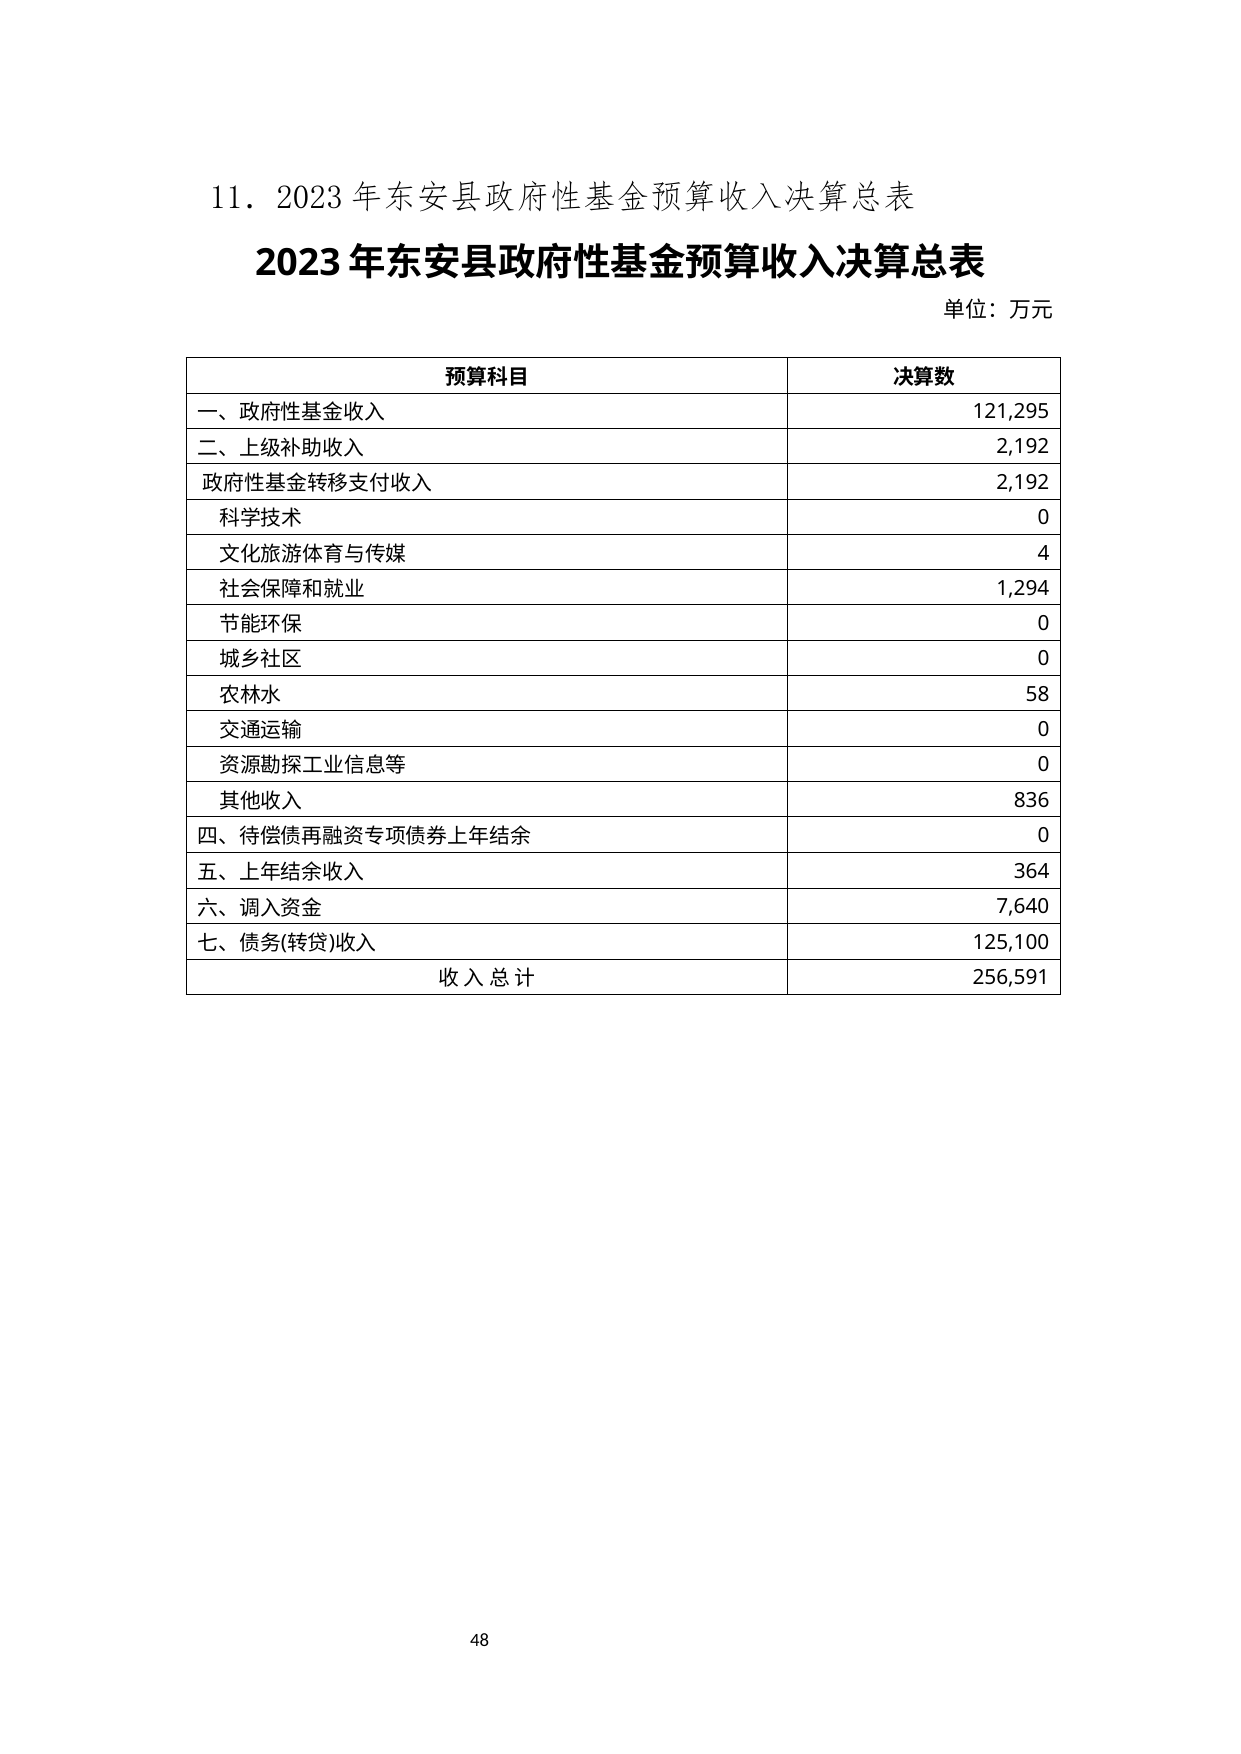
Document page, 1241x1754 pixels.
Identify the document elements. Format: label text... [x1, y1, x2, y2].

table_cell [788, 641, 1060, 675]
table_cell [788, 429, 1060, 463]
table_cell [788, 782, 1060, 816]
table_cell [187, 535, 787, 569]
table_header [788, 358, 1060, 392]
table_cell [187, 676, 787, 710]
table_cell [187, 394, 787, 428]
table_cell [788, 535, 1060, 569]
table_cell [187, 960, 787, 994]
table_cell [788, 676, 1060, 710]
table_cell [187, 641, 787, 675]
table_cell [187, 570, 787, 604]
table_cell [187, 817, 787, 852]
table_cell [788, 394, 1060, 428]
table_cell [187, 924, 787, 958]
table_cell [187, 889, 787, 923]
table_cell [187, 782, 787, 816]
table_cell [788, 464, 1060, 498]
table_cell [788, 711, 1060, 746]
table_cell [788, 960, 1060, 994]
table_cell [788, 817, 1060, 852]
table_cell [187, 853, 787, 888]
text 202年东安县政府性基金预算收入决算总表 [187, 227, 1053, 292]
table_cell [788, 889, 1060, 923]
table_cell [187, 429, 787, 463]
text 单位：万元 [187, 292, 1053, 324]
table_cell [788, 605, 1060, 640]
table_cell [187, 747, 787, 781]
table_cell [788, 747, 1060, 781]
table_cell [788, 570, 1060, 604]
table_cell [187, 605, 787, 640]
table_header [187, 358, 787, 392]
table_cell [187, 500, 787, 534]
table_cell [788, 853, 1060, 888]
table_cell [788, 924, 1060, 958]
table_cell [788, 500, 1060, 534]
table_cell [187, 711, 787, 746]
list 202年东安县政府性基金预算收入决算总表 [209, 162, 1053, 227]
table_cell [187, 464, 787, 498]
